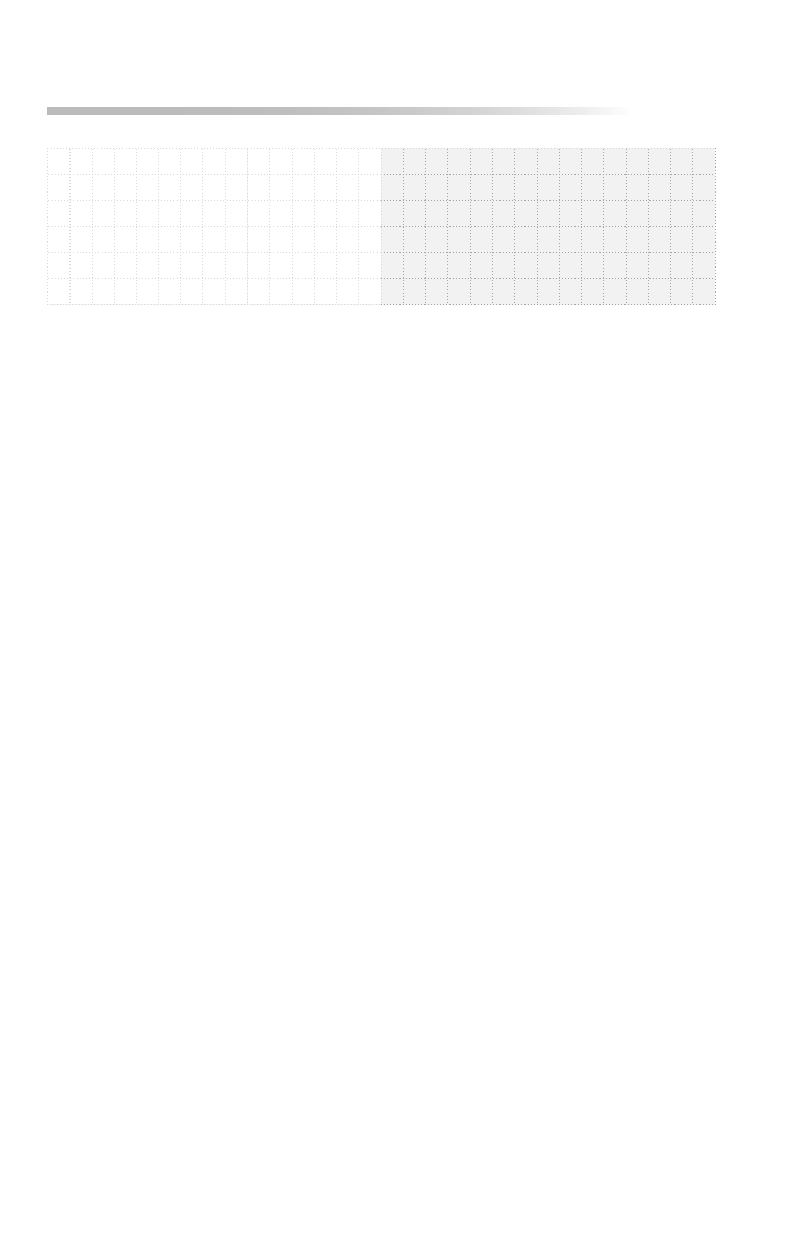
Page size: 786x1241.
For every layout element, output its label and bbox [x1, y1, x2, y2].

table_cell [47, 107, 632, 115]
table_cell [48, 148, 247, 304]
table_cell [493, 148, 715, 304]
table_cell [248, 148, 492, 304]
